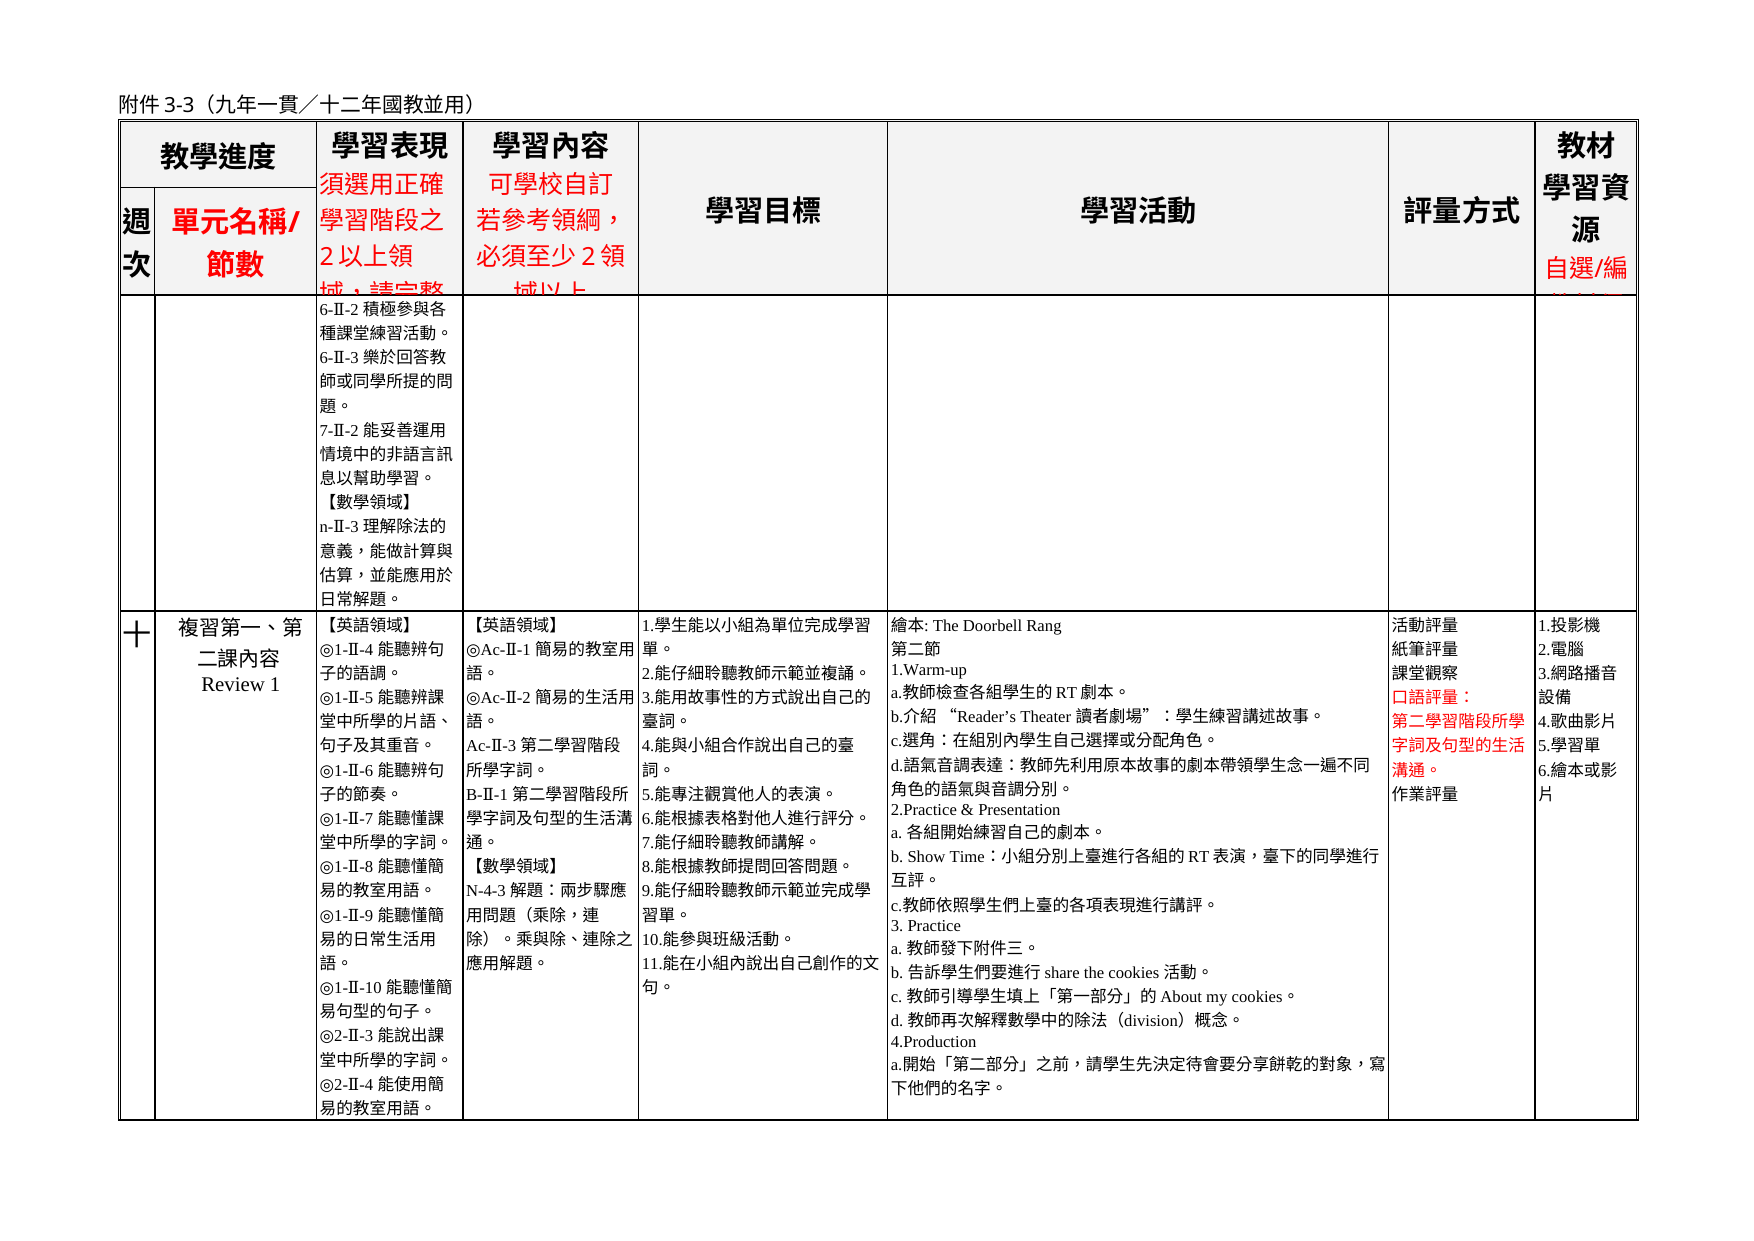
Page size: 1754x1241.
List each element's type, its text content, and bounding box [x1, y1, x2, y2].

table_cell 單元名稱/節數 [155, 188, 316, 294]
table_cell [464, 296, 638, 610]
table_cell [1536, 296, 1636, 610]
table_header 學習內容 可學校自訂 若參考領綱，必須至少2領域以上 [464, 122, 638, 294]
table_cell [1389, 296, 1534, 610]
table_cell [156, 296, 316, 610]
table_cell 十 [121, 612, 154, 1119]
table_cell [639, 296, 887, 610]
table_header 學習活動 [888, 122, 1388, 294]
table_header 學習表現 須選用正確學習階段之2以上領域，請完整寫出「領域名稱+數字編碼+內容」 [317, 122, 462, 294]
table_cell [1389, 612, 1534, 1119]
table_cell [1536, 612, 1636, 1119]
table_header 學習目標 [639, 122, 887, 294]
table_cell 複習第一、第二課內容 Review 1 [156, 612, 316, 1119]
table_cell 九 [121, 296, 154, 610]
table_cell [888, 296, 1388, 610]
table_header 教材 學習資源 自選/編教材須經課發會審查通過 [1536, 122, 1636, 294]
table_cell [317, 296, 462, 610]
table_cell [317, 612, 462, 1119]
table_header 教學進度 [121, 122, 316, 187]
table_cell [464, 612, 638, 1119]
table_cell 週次 [121, 188, 154, 294]
table_header 評量方式 [1389, 122, 1534, 294]
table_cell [888, 612, 1388, 1119]
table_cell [639, 612, 887, 1119]
